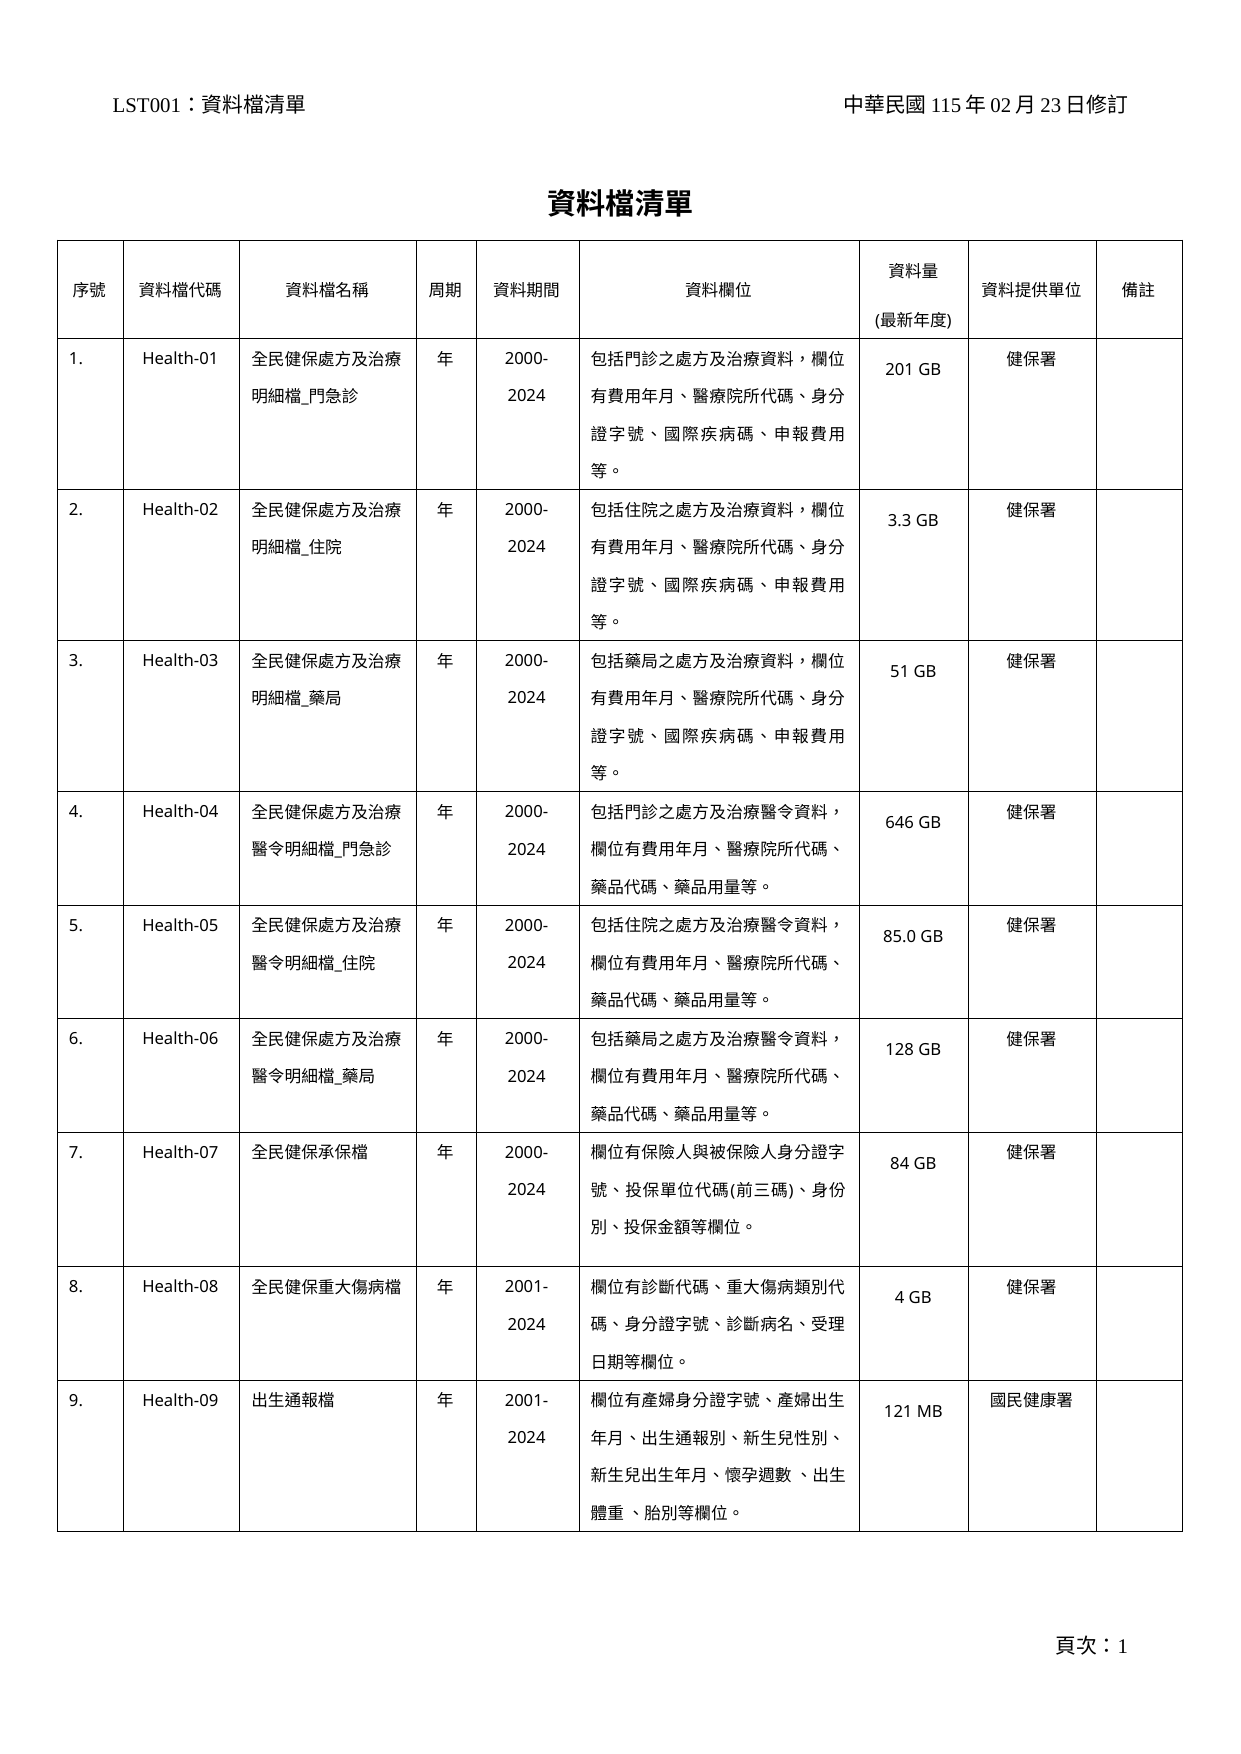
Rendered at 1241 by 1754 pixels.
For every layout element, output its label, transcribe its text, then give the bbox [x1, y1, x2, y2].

table_cell [1097, 1019, 1182, 1132]
table_cell 128 GB [860, 1019, 968, 1132]
table_header 資料量 (最新年度) [860, 241, 968, 338]
table_cell [1097, 641, 1182, 791]
table_cell 201 GB [860, 339, 968, 489]
table_cell [58, 490, 123, 640]
table_cell [1097, 339, 1182, 489]
table_cell 年 [417, 906, 476, 1018]
table_cell 年 [417, 641, 476, 791]
table_cell 欄位有保險人與被保險人身分證字號、投保單位代碼(前三碼)、身份別、投保金額等欄位。 [580, 1133, 859, 1266]
table_cell [1097, 906, 1182, 1018]
table_cell Health-01 [124, 339, 239, 489]
table_cell 健保署 [969, 641, 1096, 791]
table_header 資料檔代碼 [124, 241, 239, 338]
table_cell 年 [417, 792, 476, 905]
table_cell 全民健保承保檔 [240, 1133, 416, 1266]
table_cell 2000-2024 [477, 1133, 579, 1266]
table_header 備註 [1097, 241, 1182, 338]
table_cell 年 [417, 490, 476, 640]
table_cell 646 GB [860, 792, 968, 905]
table_cell Health-05 [124, 906, 239, 1018]
table_cell 2000-2024 [477, 490, 579, 640]
table_header 資料提供單位 [969, 241, 1096, 338]
table_cell 全民健保處方及治療明細檔_門急診 [240, 339, 416, 489]
table_cell [58, 1267, 123, 1380]
table_cell Health-02 [124, 490, 239, 640]
table_cell 包括住院之處方及治療醫令資料，欄位有費用年月、醫療院所代碼、藥品代碼、藥品用量等。 [580, 906, 859, 1018]
table_cell [1097, 1267, 1182, 1380]
table_cell Health-08 [124, 1267, 239, 1380]
table_cell 包括門診之處方及治療資料，欄位有費用年月、醫療院所代碼、身分證字號、國際疾病碼、申報費用等。 [580, 339, 859, 489]
table_cell 全民健保處方及治療醫令明細檔_住院 [240, 906, 416, 1018]
table_cell 欄位有診斷代碼、重大傷病類別代碼、身分證字號、診斷病名、受理日期等欄位。 [580, 1267, 859, 1380]
text 資料檔清單 [112, 164, 1128, 239]
table_header 資料欄位 [580, 241, 859, 338]
table_cell 85.0 GB [860, 906, 968, 1018]
table_cell 4 GB [860, 1267, 968, 1380]
table_cell 健保署 [969, 906, 1096, 1018]
table_header 資料期間 [477, 241, 579, 338]
table_cell [58, 1381, 123, 1531]
table_cell 包括藥局之處方及治療醫令資料，欄位有費用年月、醫療院所代碼、藥品代碼、藥品用量等。 [580, 1019, 859, 1132]
table_cell 年 [417, 1381, 476, 1531]
table_cell 國民健康署 [969, 1381, 1096, 1531]
table_cell 健保署 [969, 792, 1096, 905]
table_cell 3.3 GB [860, 490, 968, 640]
table_header 序號 [58, 241, 123, 338]
table_cell 年 [417, 339, 476, 489]
table_cell Health-03 [124, 641, 239, 791]
table_cell 2000-2024 [477, 641, 579, 791]
table_cell 121 MB [860, 1381, 968, 1531]
table_cell 2000-2024 [477, 339, 579, 489]
table_cell [1097, 490, 1182, 640]
table_cell 全民健保處方及治療醫令明細檔_門急診 [240, 792, 416, 905]
table_cell 84 GB [860, 1133, 968, 1266]
table_cell [1097, 1381, 1182, 1531]
table_cell 全民健保處方及治療明細檔_藥局 [240, 641, 416, 791]
table_cell 2001-2024 [477, 1381, 579, 1531]
table_cell 年 [417, 1019, 476, 1132]
table_cell Health-04 [124, 792, 239, 905]
table_cell 2000-2024 [477, 1019, 579, 1132]
table_cell 包括住院之處方及治療資料，欄位有費用年月、醫療院所代碼、身分證字號、國際疾病碼、申報費用等。 [580, 490, 859, 640]
table_cell [58, 1133, 123, 1266]
table_header 資料檔名稱 [240, 241, 416, 338]
table_cell 健保署 [969, 1019, 1096, 1132]
table_cell 健保署 [969, 339, 1096, 489]
table_cell 出生通報檔 [240, 1381, 416, 1531]
table_cell [58, 792, 123, 905]
table_cell [58, 641, 123, 791]
table_cell 欄位有產婦身分證字號、產婦出生年月、出生通報別、新生兒性別、新生兒出生年月、懷孕週數 、出生體重 、胎別等欄位。 [580, 1381, 859, 1531]
table_cell [1097, 1133, 1182, 1266]
table_cell [58, 1019, 123, 1132]
table_cell 全民健保重大傷病檔 [240, 1267, 416, 1380]
table_cell 2001-2024 [477, 1267, 579, 1380]
table_cell 2000-2024 [477, 906, 579, 1018]
table_cell Health-06 [124, 1019, 239, 1132]
table_header 周期 [417, 241, 476, 338]
table_cell 51 GB [860, 641, 968, 791]
table_cell 包括藥局之處方及治療資料，欄位有費用年月、醫療院所代碼、身分證字號、國際疾病碼、申報費用等。 [580, 641, 859, 791]
table_cell [58, 339, 123, 489]
table_cell 健保署 [969, 1267, 1096, 1380]
table_cell Health-07 [124, 1133, 239, 1266]
table_cell 全民健保處方及治療明細檔_住院 [240, 490, 416, 640]
table_cell 年 [417, 1133, 476, 1266]
table_cell 包括門診之處方及治療醫令資料，欄位有費用年月、醫療院所代碼、藥品代碼、藥品用量等。 [580, 792, 859, 905]
table_cell 健保署 [969, 490, 1096, 640]
table_cell 全民健保處方及治療醫令明細檔_藥局 [240, 1019, 416, 1132]
table_cell [58, 906, 123, 1018]
table_cell 健保署 [969, 1133, 1096, 1266]
table_cell Health-09 [124, 1381, 239, 1531]
table_cell [1097, 792, 1182, 905]
table_cell 2000-2024 [477, 792, 579, 905]
table_cell 年 [417, 1267, 476, 1380]
